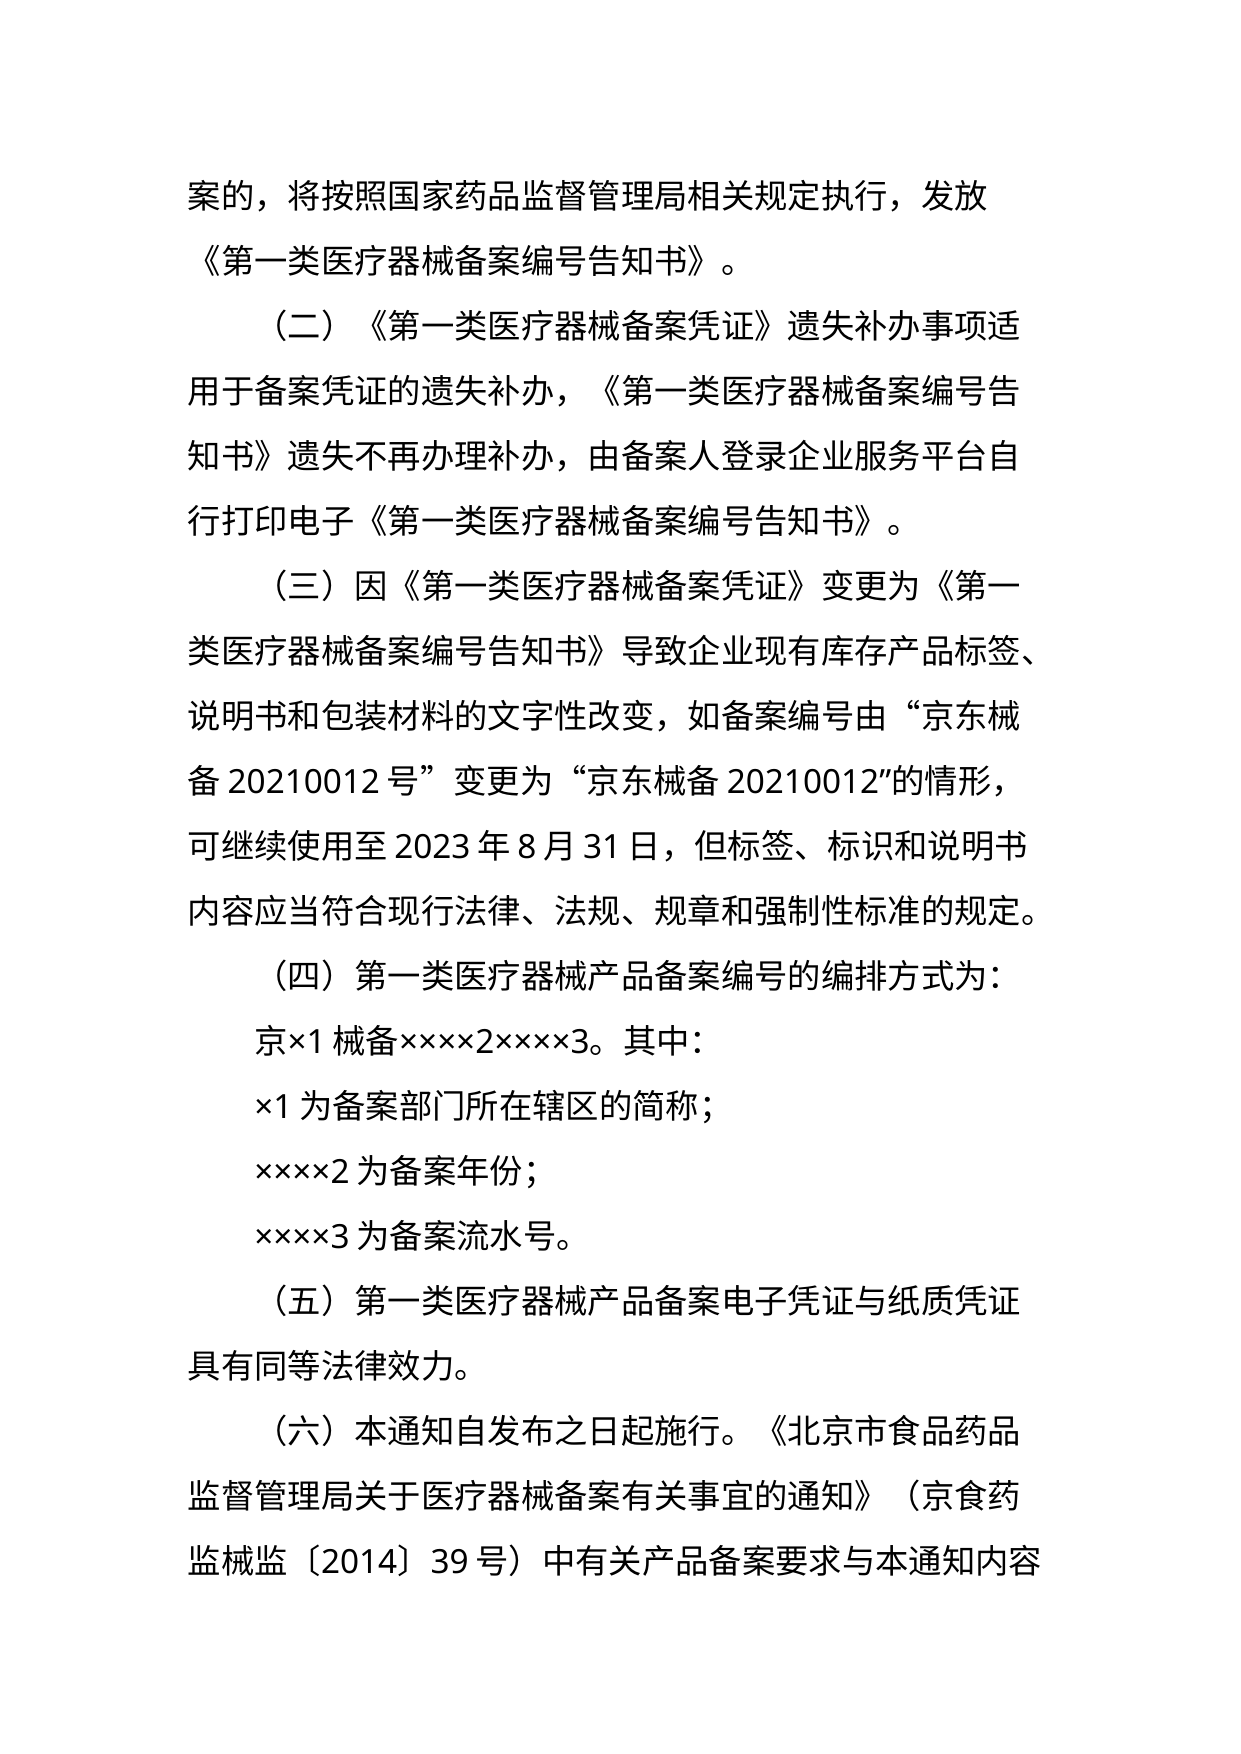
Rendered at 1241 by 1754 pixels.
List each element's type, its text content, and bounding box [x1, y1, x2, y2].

list 京×1械备××××2××××3。其中： [187, 1007, 1053, 1072]
text （二）《第一类医疗器械备案凭证》遗失补办事项适用于备案凭证的遗失补办，《第一类医疗器械备案编号告知书》遗失不再办理补办，由备案人登录企业服务平台自行打印电子《第一类医疗器械备案编号告知书》。 [187, 292, 1053, 552]
list （四）第一类医疗器械产品备案编号的编排方式为： [187, 942, 1053, 1007]
text ×1为备案部门所在辖区的简称； [187, 1072, 1053, 1137]
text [187, 1397, 1053, 1592]
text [187, 162, 1053, 292]
text ××××2为备案年份； [187, 1137, 1053, 1202]
text （三）因《第一类医疗器械备案凭证》变更为《第一类医疗器械备案编号告知书》导致企业现有库存产品标签、说明书和包装材料的文字性改变，如备案编号由“京东械备20210012号”变更为“京东械备20210012”的情形，可继续使用至2023年8月31日，但标签、标识和说明书内容应当符合现行法律、法规、规章和强制性标准的规定。 [187, 552, 1053, 942]
text ××××3为备案流水号。 [187, 1202, 1053, 1267]
text （五）第一类医疗器械产品备案电子凭证与纸质凭证具有同等法律效力。 [187, 1267, 1053, 1397]
